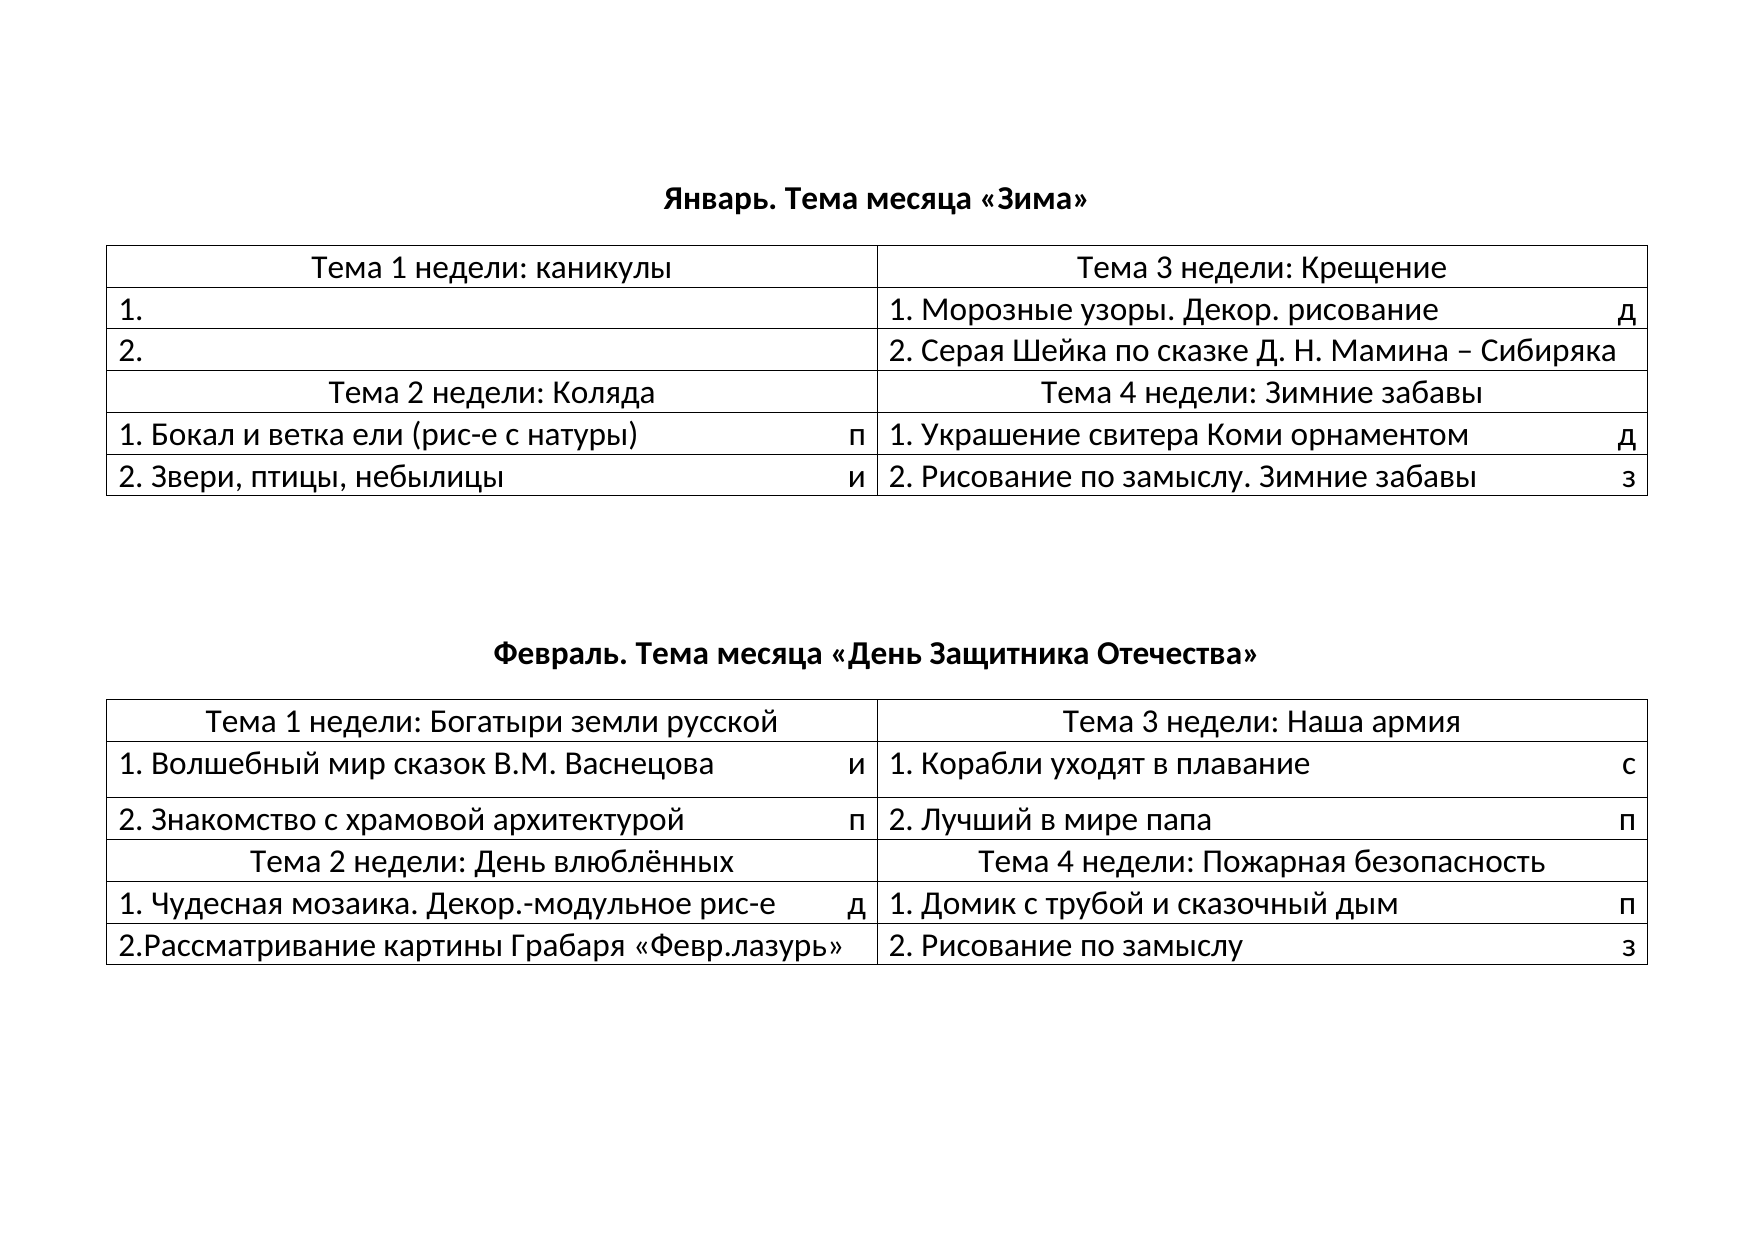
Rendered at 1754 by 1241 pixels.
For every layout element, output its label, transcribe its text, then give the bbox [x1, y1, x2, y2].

table_cell 2. Рисование по замыслу з [878, 924, 1647, 964]
table_header Тема 1 недели: каникулы [107, 246, 877, 287]
table_cell Тема 2 недели: День влюблённых [107, 840, 877, 881]
table_header Тема 3 недели: Крещение [878, 246, 1647, 287]
text Февраль. Тема месяца «День Защитника Отечества» [118, 632, 1636, 672]
table_cell 2. Звери, птицы, небылицы и [107, 455, 877, 495]
table_cell 1. Корабли уходят в плавание с [878, 742, 1647, 797]
table_cell 2. Рисование по замыслу. Зимние забавы з [878, 455, 1647, 495]
table_cell 1. Домик с трубой и сказочный дым п [878, 882, 1647, 922]
table_cell 1. [107, 288, 877, 328]
table_cell 1. Украшение свитера Коми орнаментом д [878, 413, 1647, 454]
table_cell 1. Морозные узоры. Декор. рисование д [878, 288, 1647, 328]
table_header Тема 1 недели: Богатыри земли русской [107, 700, 877, 741]
table_cell Тема 4 недели: Зимние забавы [878, 371, 1647, 412]
table_cell 1. Волшебный мир сказок В.М. Васнецова и [107, 742, 877, 797]
table_cell 2. Серая Шейка по сказке Д. Н. Мамина – Сибиряка [878, 329, 1647, 370]
table_cell Тема 4 недели: Пожарная безопасность [878, 840, 1647, 881]
table_header Тема 3 недели: Наша армия [878, 700, 1647, 741]
table_cell 2. Знакомство с храмовой архитектурой п [107, 798, 877, 839]
table_cell Тема 2 недели: Коляда [107, 371, 877, 412]
table_cell 2. Лучший в мире папа п [878, 798, 1647, 839]
table_cell 2.Рассматривание картины Грабаря «Февр.лазурь» [107, 924, 877, 964]
text Январь. Тема месяца «Зима» [118, 177, 1636, 218]
table_cell 1. Чудесная мозаика. Декор.-модульное рис-е д [107, 882, 877, 922]
table_cell 2. [107, 329, 877, 370]
table_cell 1. Бокал и ветка ели (рис-е с натуры) п [107, 413, 877, 454]
